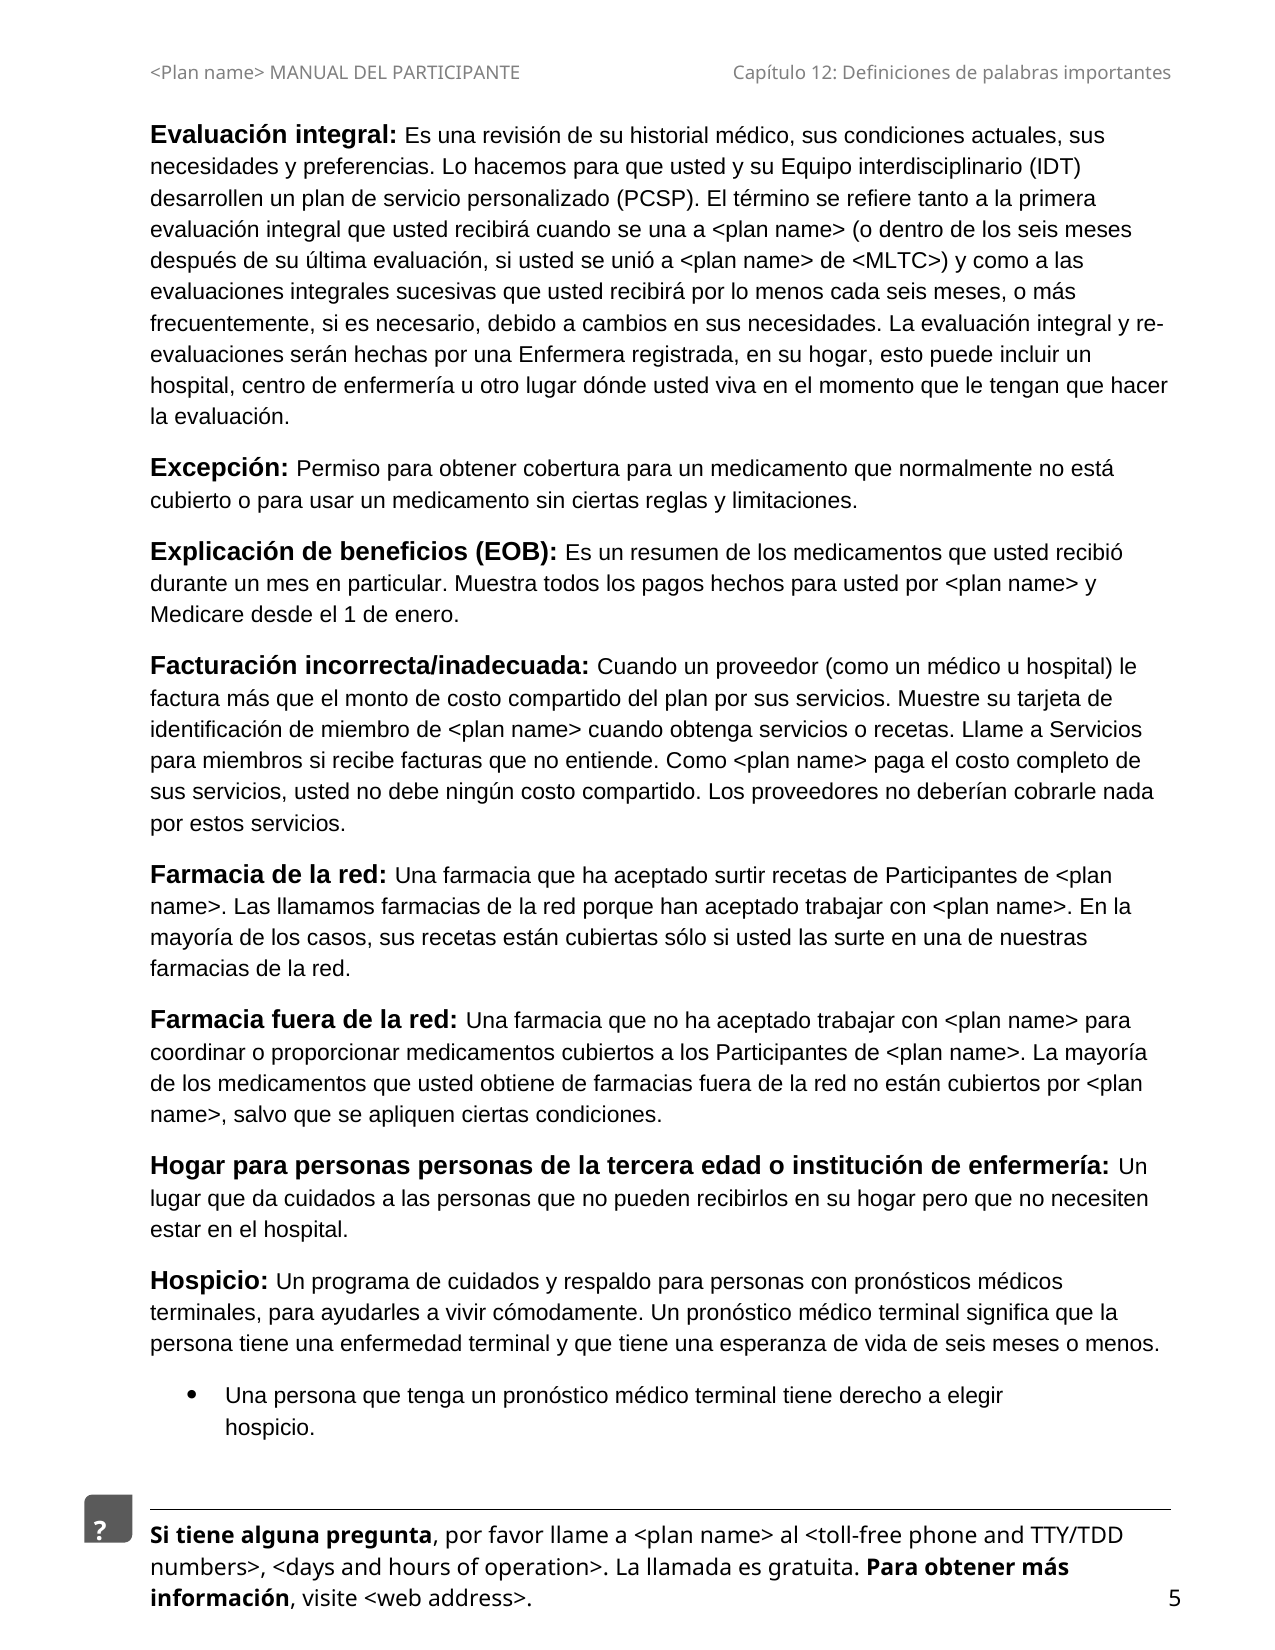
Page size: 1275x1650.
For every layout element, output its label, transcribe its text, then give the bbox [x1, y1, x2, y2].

subtitle Evaluación integral: Es una revisión de su historial médico, sus condiciones actuales, sus necesidades y preferencias. Lo hacemos para que usted y su Equipo interdisciplinario (IDT) desarrollen un plan de servicio personalizado (PCSP). El término se refiere tanto a la primera evaluación integral que usted recibirá cuando se una a <plan name> (o dentro de los seis meses después de su última evaluación, si usted se unió a <plan name> de <MLTC>) y como a las evaluaciones integrales sucesivas que usted recibirá por lo menos cada seis meses, o más frecuentemente, si es necesario, debido a cambios en sus necesidades. La evaluación integral y re-evaluaciones serán hechas por una Enfermera registrada, en su hogar, esto puede incluir un hospital, centro de enfermería u otro lugar dónde usted viva en el momento que le tengan que hacer la evaluación. [150, 118, 1171, 431]
subtitle Hospicio: Un programa de cuidados y respaldo para personas con pronósticos médicos terminales, para ayudarles a vivir cómodamente. Un pronóstico médico terminal significa que la persona tiene una enfermedad terminal y que tiene una esperanza de vida de seis meses o menos. [150, 1264, 1171, 1358]
subtitle Una persona que tenga un pronóstico médico terminal tiene derecho a elegir hospicio. [187, 1379, 1096, 1441]
subtitle Facturación incorrecta/inadecuada: Cuando un proveedor (como un médico u hospital) le factura más que el monto de costo compartido del plan por sus servicios. Muestre su tarjeta de identificación de miembro de <plan name> cuando obtenga servicios o recetas. Llame a Servicios para miembros si recibe facturas que no entiende. Como <plan name> paga el costo completo de sus servicios, usted no debe ningún costo compartido. Los proveedores no deberían cobrarle nada por estos servicios. [150, 650, 1171, 837]
subtitle Excepción: Permiso para obtener cobertura para un medicamento que normalmente no está cubierto o para usar un medicamento sin ciertas reglas y limitaciones. [150, 452, 1171, 514]
subtitle Farmacia fuera de la red: Una farmacia que no ha aceptado trabajar con <plan name> para coordinar o proporcionar medicamentos cubiertos a los Participantes de <plan name>. La mayoría de los medicamentos que usted obtiene de farmacias fuera de la red no están cubiertos por <plan name>, salvo que se apliquen ciertas condiciones. [150, 1004, 1171, 1129]
subtitle Farmacia de la red: Una farmacia que ha aceptado surtir recetas de Participantes de <plan name>. Las llamamos farmacias de la red porque han aceptado trabajar con <plan name>. En la mayoría de los casos, sus recetas están cubiertas sólo si usted las surte en una de nuestras farmacias de la red. [150, 858, 1171, 983]
subtitle Hogar para personas personas de la tercera edad o institución de enfermería: Un lugar que da cuidados a las personas que no pueden recibirlos en su hogar pero que no necesiten estar en el hospital. [150, 1150, 1171, 1243]
subtitle Explicación de beneficios (EOB): Es un resumen de los medicamentos que usted recibió durante un mes en particular. Muestra todos los pagos hechos para usted por <plan name> y Medicare desde el 1 de enero. [150, 535, 1171, 629]
